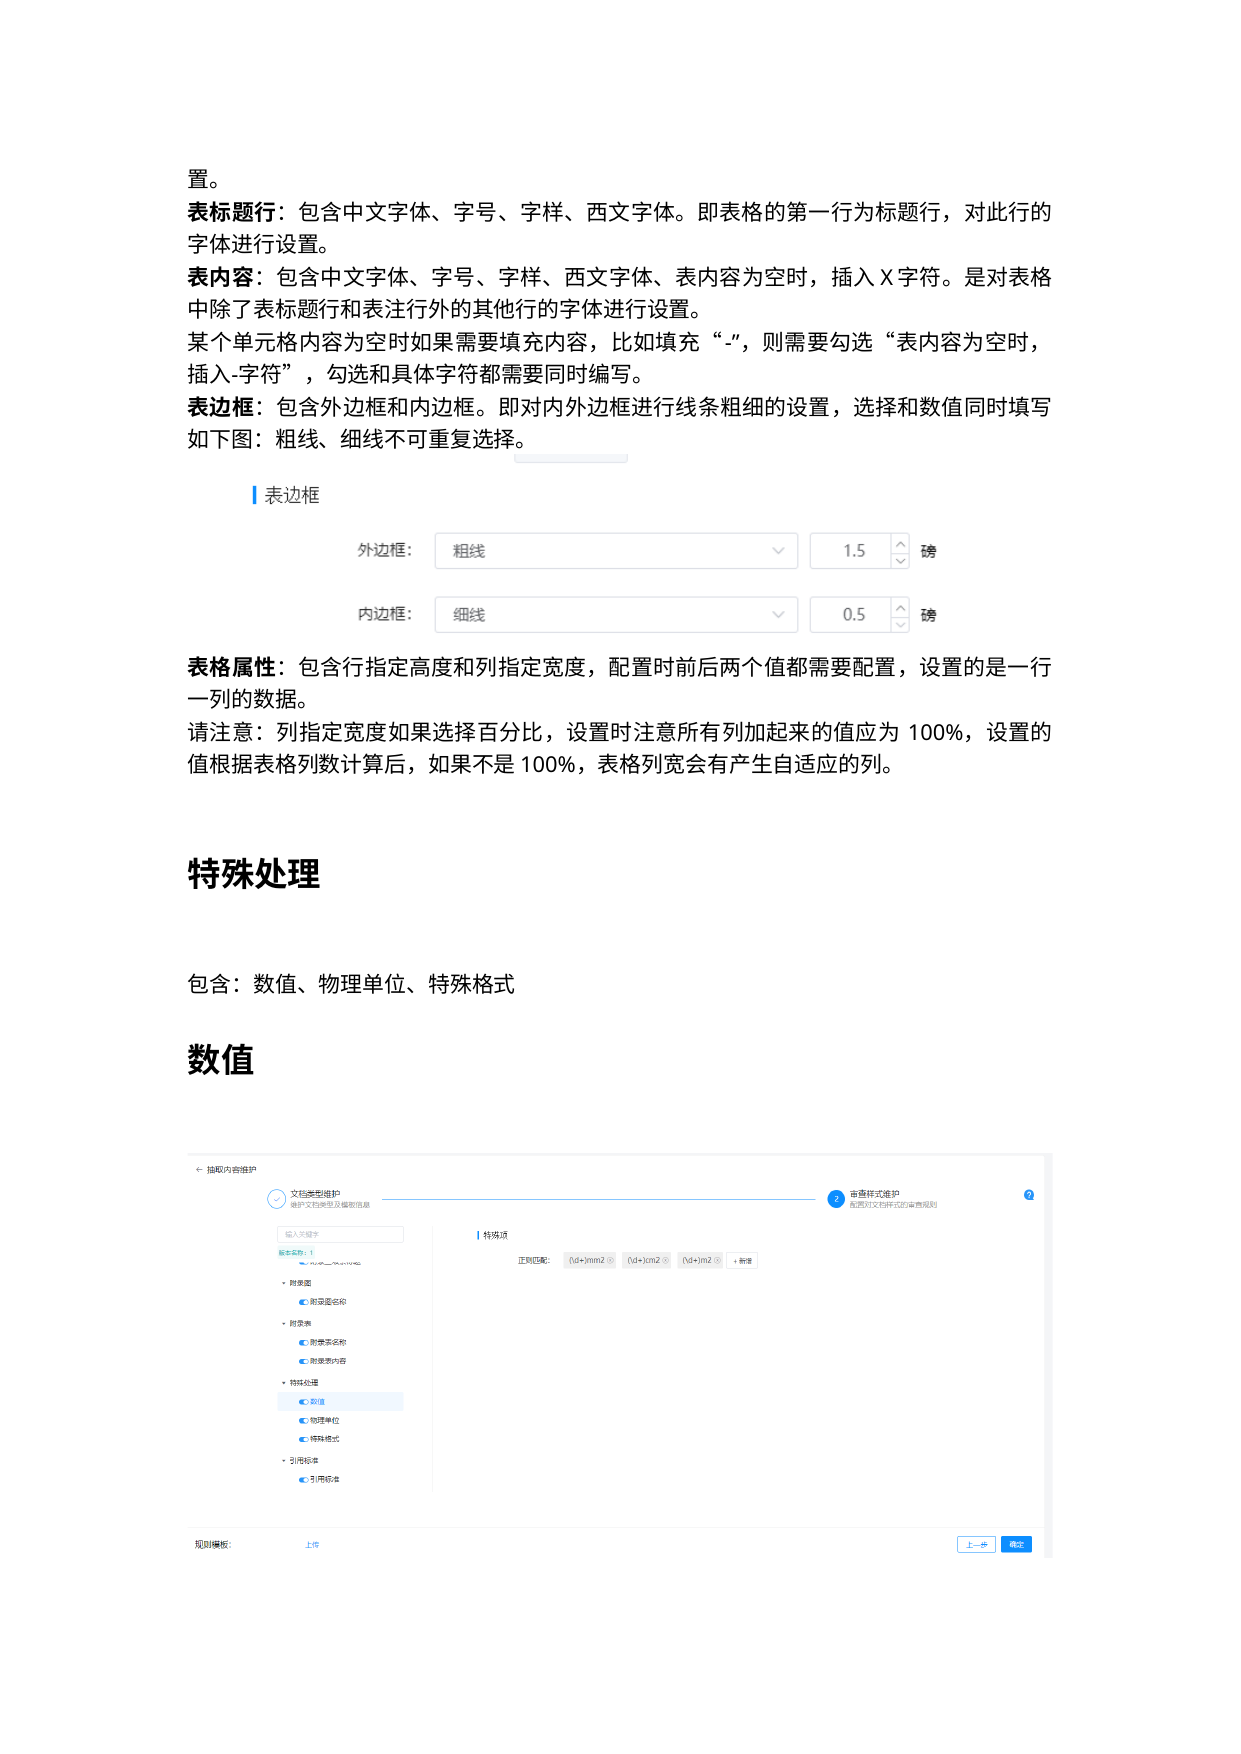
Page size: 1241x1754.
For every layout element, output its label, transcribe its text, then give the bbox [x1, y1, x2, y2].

text 表内容：包含中文字体、字号、字样、西文字体、表内容为空时，插入X字符。是对表格中除了表标题行和表注行外的其他行的字体进行设置。 [187, 259, 1053, 324]
subtitle 数值 [187, 1026, 1053, 1091]
text 包含：数值、物理单位、特殊格式 [187, 966, 1053, 999]
picture [187, 454, 1053, 649]
text 表格属性：包含行指定高度和列指定宽度，配置时前后两个值都需要配置，设置的是一行一列的数据。 [187, 649, 1053, 714]
picture [187, 1153, 1053, 1558]
text 表边框：包含外边框和内边框。即对内外边框进行线条粗细的设置，选择和数值同时填写，如下图：粗线、细线不可重复选择。 [187, 389, 1053, 454]
text 表标题行：包含中文字体、字号、字样、西文字体。即表格的第一行为标题行，对此行的字体进行设置。 [187, 194, 1053, 259]
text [187, 162, 1053, 194]
subtitle 特殊处理 [187, 839, 1053, 904]
text 某个单元格内容为空时如果需要填充内容，比如填充“-”，则需要勾选“表内容为空时，插入-字符”，勾选和具体字符都需要同时编写。 [187, 324, 1053, 389]
text 请注意：列指定宽度如果选择百分比，设置时注意所有列加起来的值应为100%，设置的值根据表格列数计算后，如果不是100%，表格列宽会有产生自适应的列。 [187, 714, 1053, 779]
